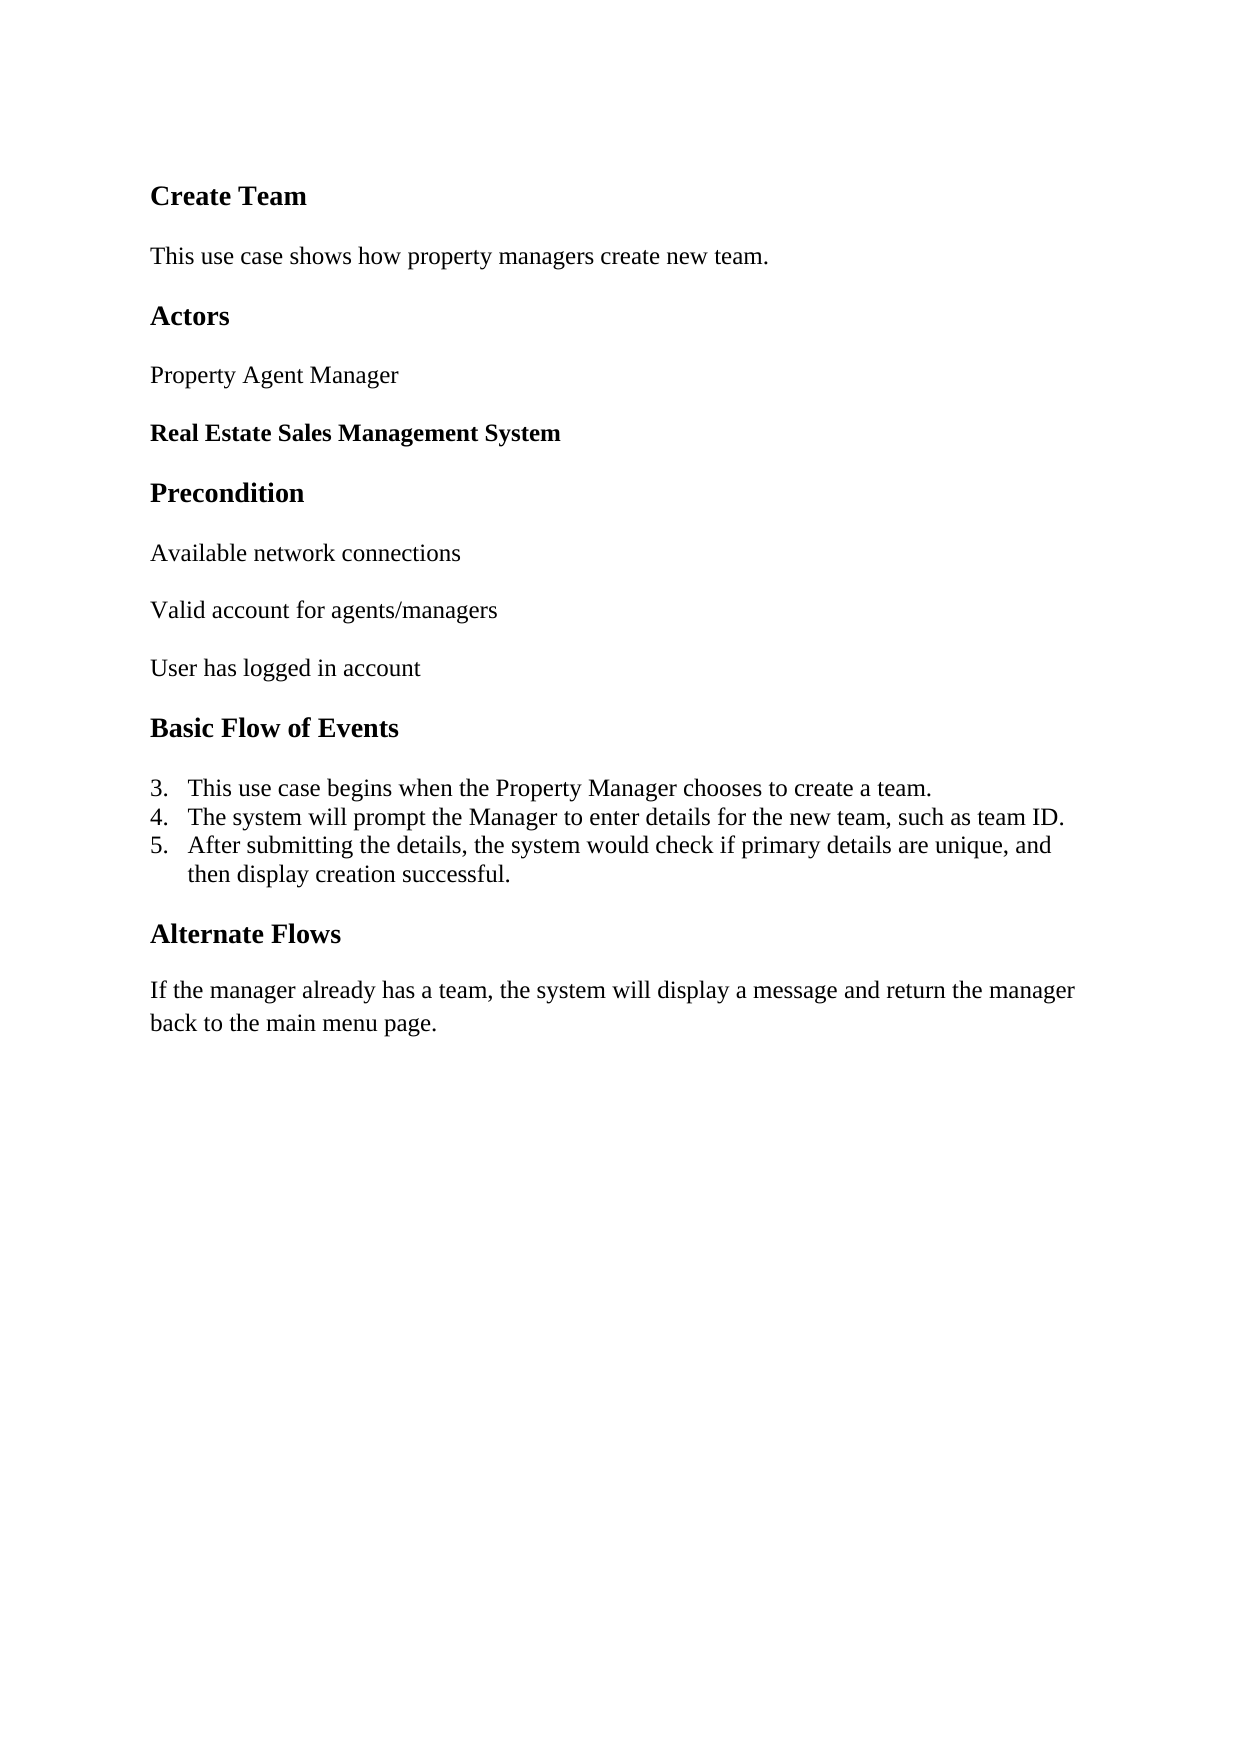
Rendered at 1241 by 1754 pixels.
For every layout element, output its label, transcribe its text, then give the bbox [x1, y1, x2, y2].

list The system will prompt the Manager to enter details for the new team, such as team ID. [150, 802, 1090, 830]
text This use case shows how property managers create new team. [150, 241, 1090, 269]
text Precondition [150, 476, 1090, 508]
text Alternate Flows [150, 917, 1090, 949]
text Basic Flow of Events [150, 711, 1090, 744]
text Actors [150, 299, 1090, 331]
text Valid account for agents/managers [150, 596, 1090, 624]
text User has logged in account [150, 653, 1090, 682]
text Real Estate Sales Management System [150, 418, 1090, 447]
text Property Agent Manager [150, 360, 1090, 389]
text Available network connections [150, 538, 1090, 566]
list This use case begins when the Property Manager chooses to create a team. [150, 773, 1090, 802]
text If the manager already has a team, the system will display a message and return the manager back to the main menu page. [150, 975, 1090, 1037]
list After submitting the details, the system would check if primary details are unique, and then display creation successful. [150, 830, 1090, 888]
text Create Team [150, 179, 1090, 212]
